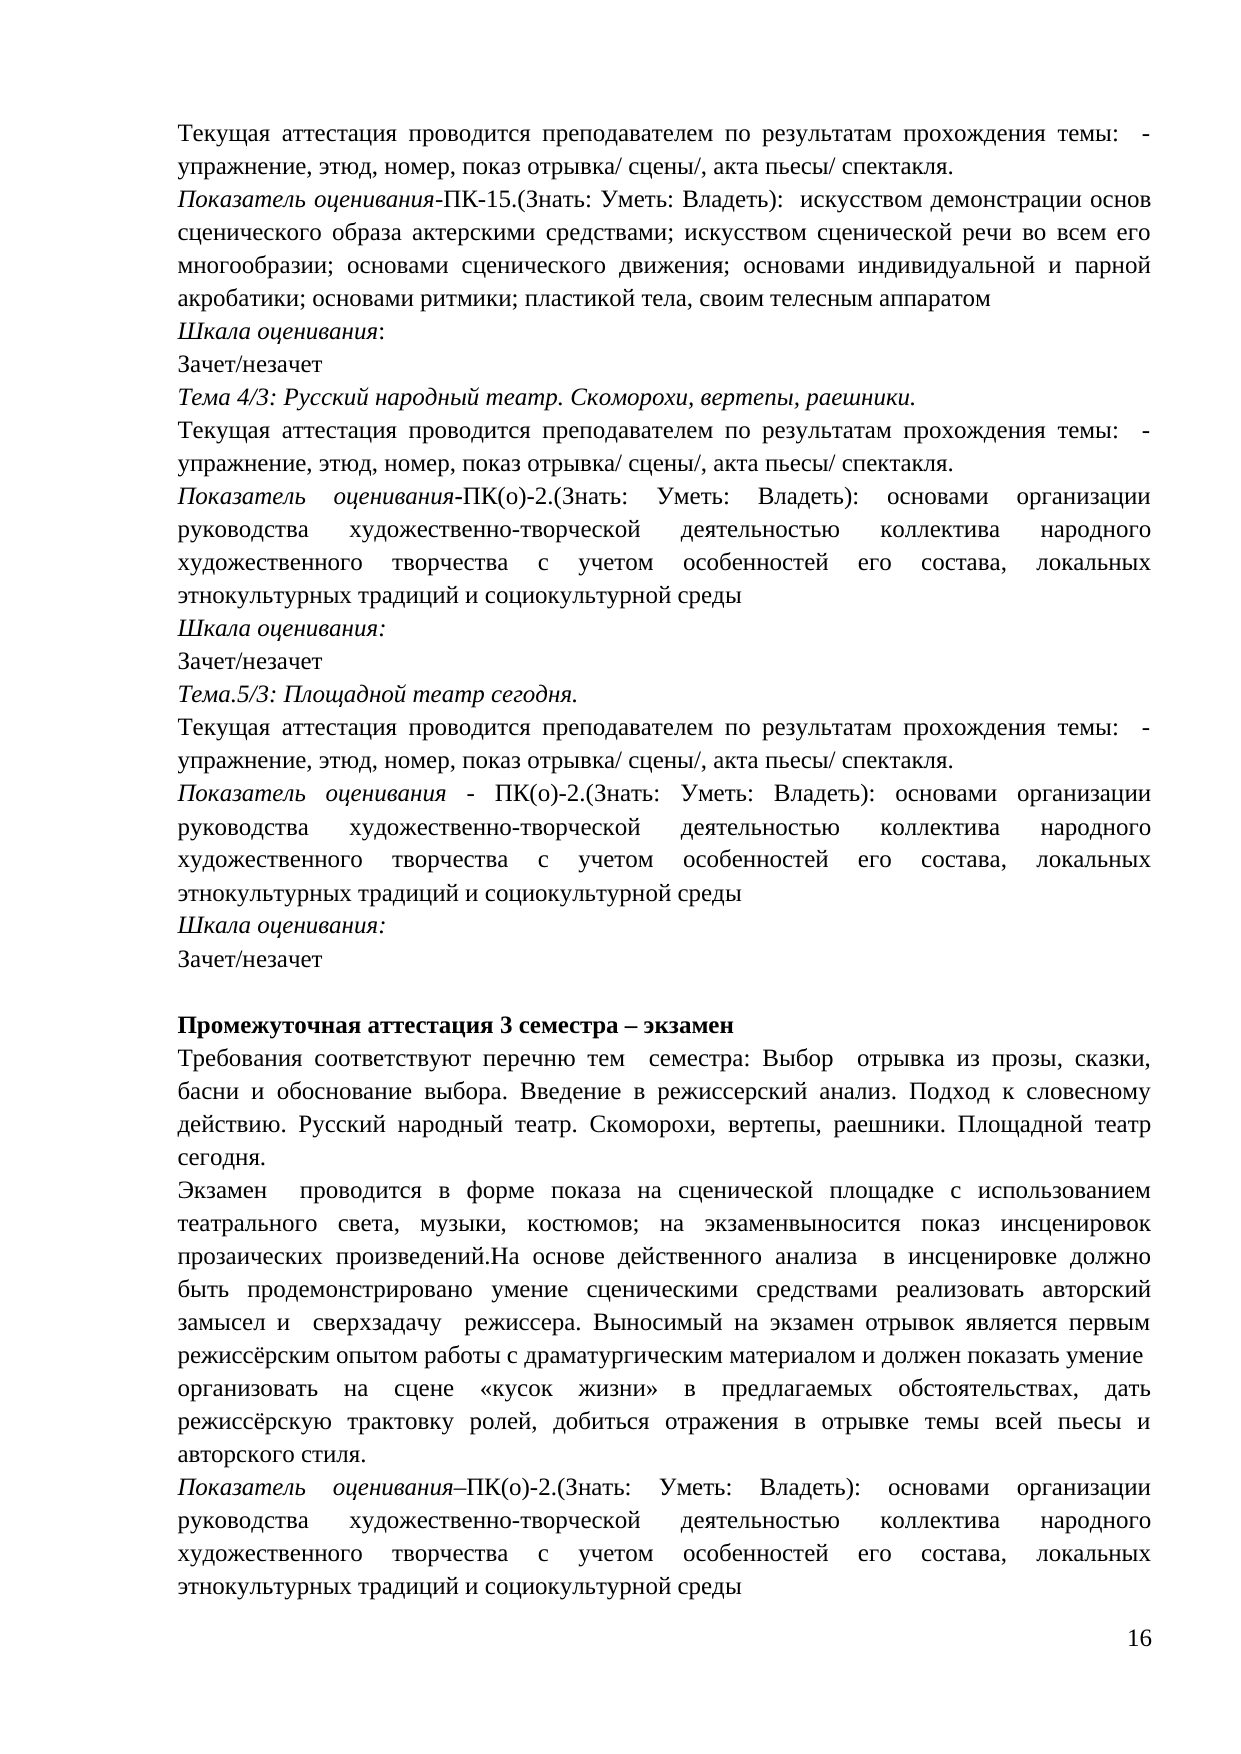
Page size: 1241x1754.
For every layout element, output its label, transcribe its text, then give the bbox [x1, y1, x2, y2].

text Тема 4/3: Русский народный театр. Скоморохи, вертепы, раешники. [177, 382, 1152, 411]
text организовать на сцене «кусок жизни» в предлагаемых обстоятельствах, дать режиссёрскую трактовку ролей, добиться отражения в отрывке темы всей пьесы и авторского стиля. [177, 1373, 1152, 1468]
text Зачет/незачет [177, 349, 1152, 378]
text Экзамен проводится в форме показа на сценической площадке с использованием театрального света, музыки, костюмов; на экзаменвыносится показ инсценировок прозаических произведений.На основе действенного анализа в инсценировке должно быть продемонстрировано умение сценическими средствами реализовать авторский замысел и сверхзадачу режиссера. Выносимый на экзамен отрывок является первым режиссёрским опытом работы с драматургическим материалом и должен показать умение [177, 1175, 1152, 1369]
text Показатель оценивания–ПК(о)-2.(Знать: Уметь: Владеть): основами организации руководства художественно-творческой деятельностью коллектива народного художественного творчества с учетом особенностей его состава, локальных этнокультурных традиций и социокультурной среды [177, 1472, 1152, 1600]
text Показатель оценивания-ПК(о)-2.(Знать: Уметь: Владеть): основами организации руководства художественно-творческой деятельностью коллектива народного художественного творчества с учетом особенностей его состава, локальных этнокультурных традиций и социокультурной среды [177, 481, 1152, 609]
text Требования соответствуют перечню тем семестра: Выбор отрывка из прозы, сказки, басни и обоснование выбора. Введение в режиссерский анализ. Подход к словесному действию. Русский народный театр. Скоморохи, вертепы, раешники. Площадной театр сегодня. [177, 1043, 1152, 1171]
text Зачет/незачет [177, 944, 1152, 972]
text Шкала оценивания: [177, 316, 1152, 345]
text Показатель оценивания-ПК-15.(Знать: Уметь: Владеть): искусством демонстрации основ сценического образа актерскими средствами; искусством сценической речи во всем его многообразии; основами сценического движения; основами индивидуальной и парной акробатики; основами ритмики; пластикой тела, своим телесным аппаратом [177, 184, 1152, 312]
text Шкала оценивания: [177, 911, 1152, 939]
text Показатель оценивания - ПК(о)-2.(Знать: Уметь: Владеть): основами организации руководства художественно-творческой деятельностью коллектива народного художественного творчества с учетом особенностей его состава, локальных этнокультурных традиций и социокультурной среды [177, 778, 1152, 906]
text Зачет/незачет [177, 646, 1152, 675]
text Промежуточная аттестация 3 семестра – экзамен [177, 1010, 1152, 1038]
text Тема.5/3: Площадной театр сегодня. [177, 679, 1152, 708]
text Шкала оценивания: [177, 613, 1152, 642]
